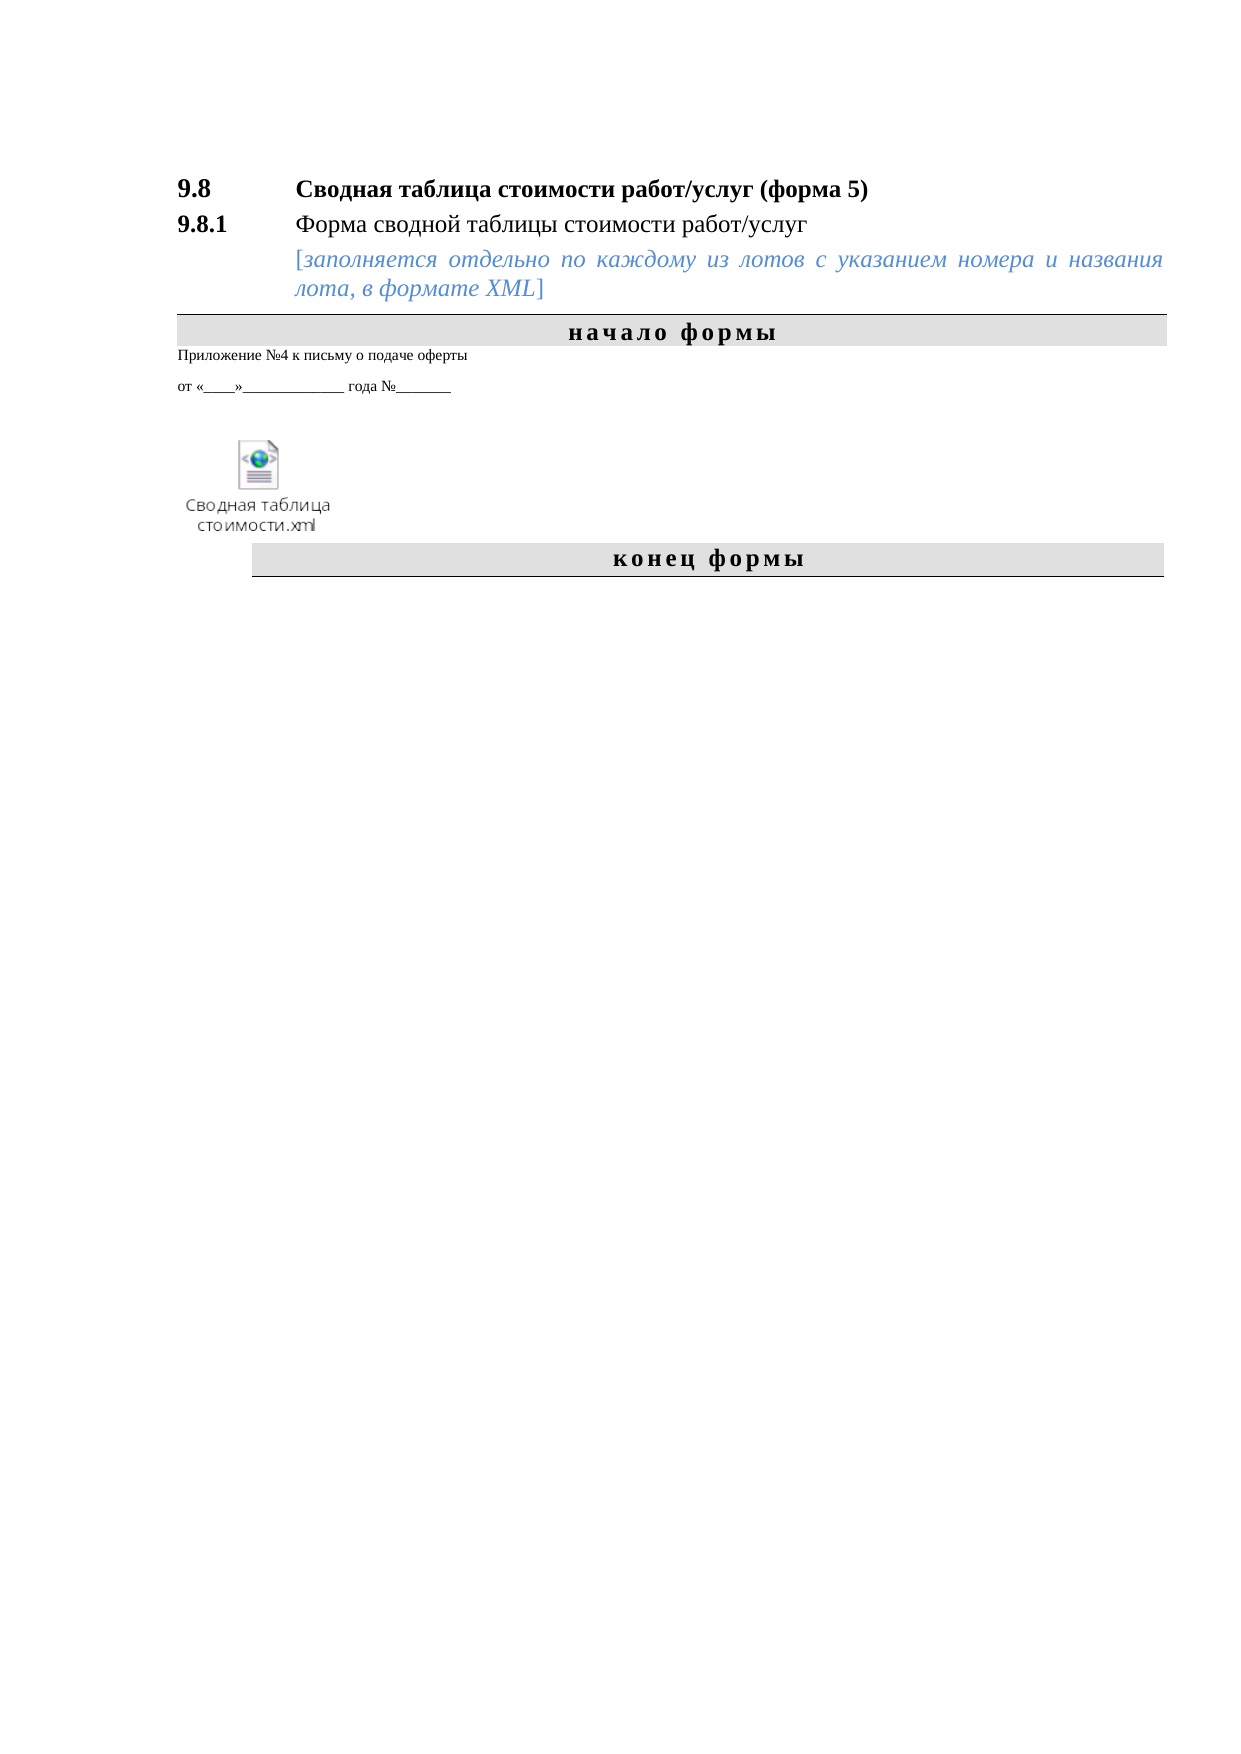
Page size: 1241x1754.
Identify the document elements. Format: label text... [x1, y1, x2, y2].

text конец формы [252, 543, 1164, 576]
text Приложение №4 к письму о подаче оферты от «____»_____________ года №_______ [177, 346, 1167, 408]
list Сводная таблица стоимости работ/услуг (форма 5) [177, 172, 1167, 203]
list Форма сводной таблицы стоимости работ/услуг [177, 209, 1167, 238]
text начало формы [177, 315, 1167, 346]
list [заполняется отдельно по каждому из лотов с указанием номера и названия лота, в формате XML] [295, 244, 1167, 302]
